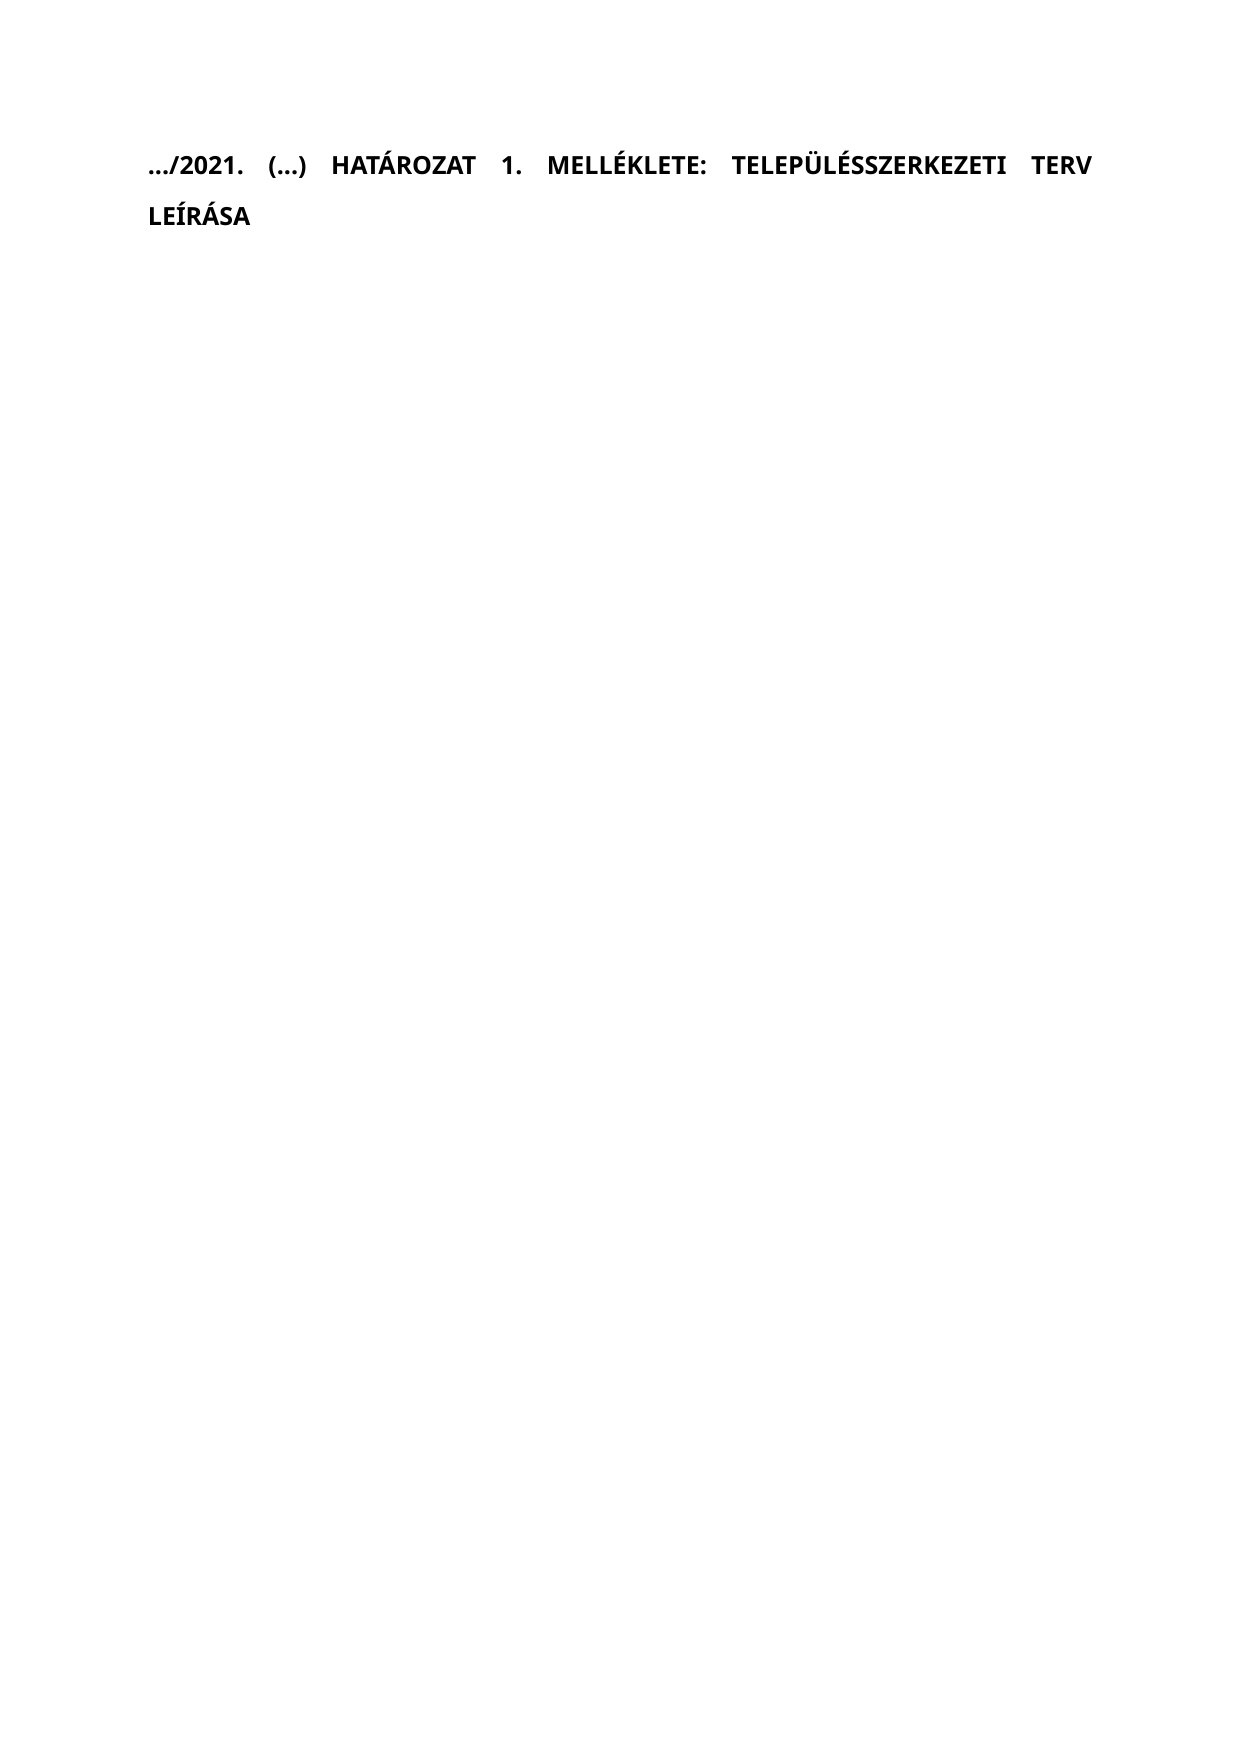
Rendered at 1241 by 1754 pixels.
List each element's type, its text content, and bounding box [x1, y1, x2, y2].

subtitle .../2021. (...) HATÁROZAT 1. MELLÉKLETE: TELEPÜLÉSSZERKEZETI TERV LEÍRÁSA [148, 148, 1093, 233]
